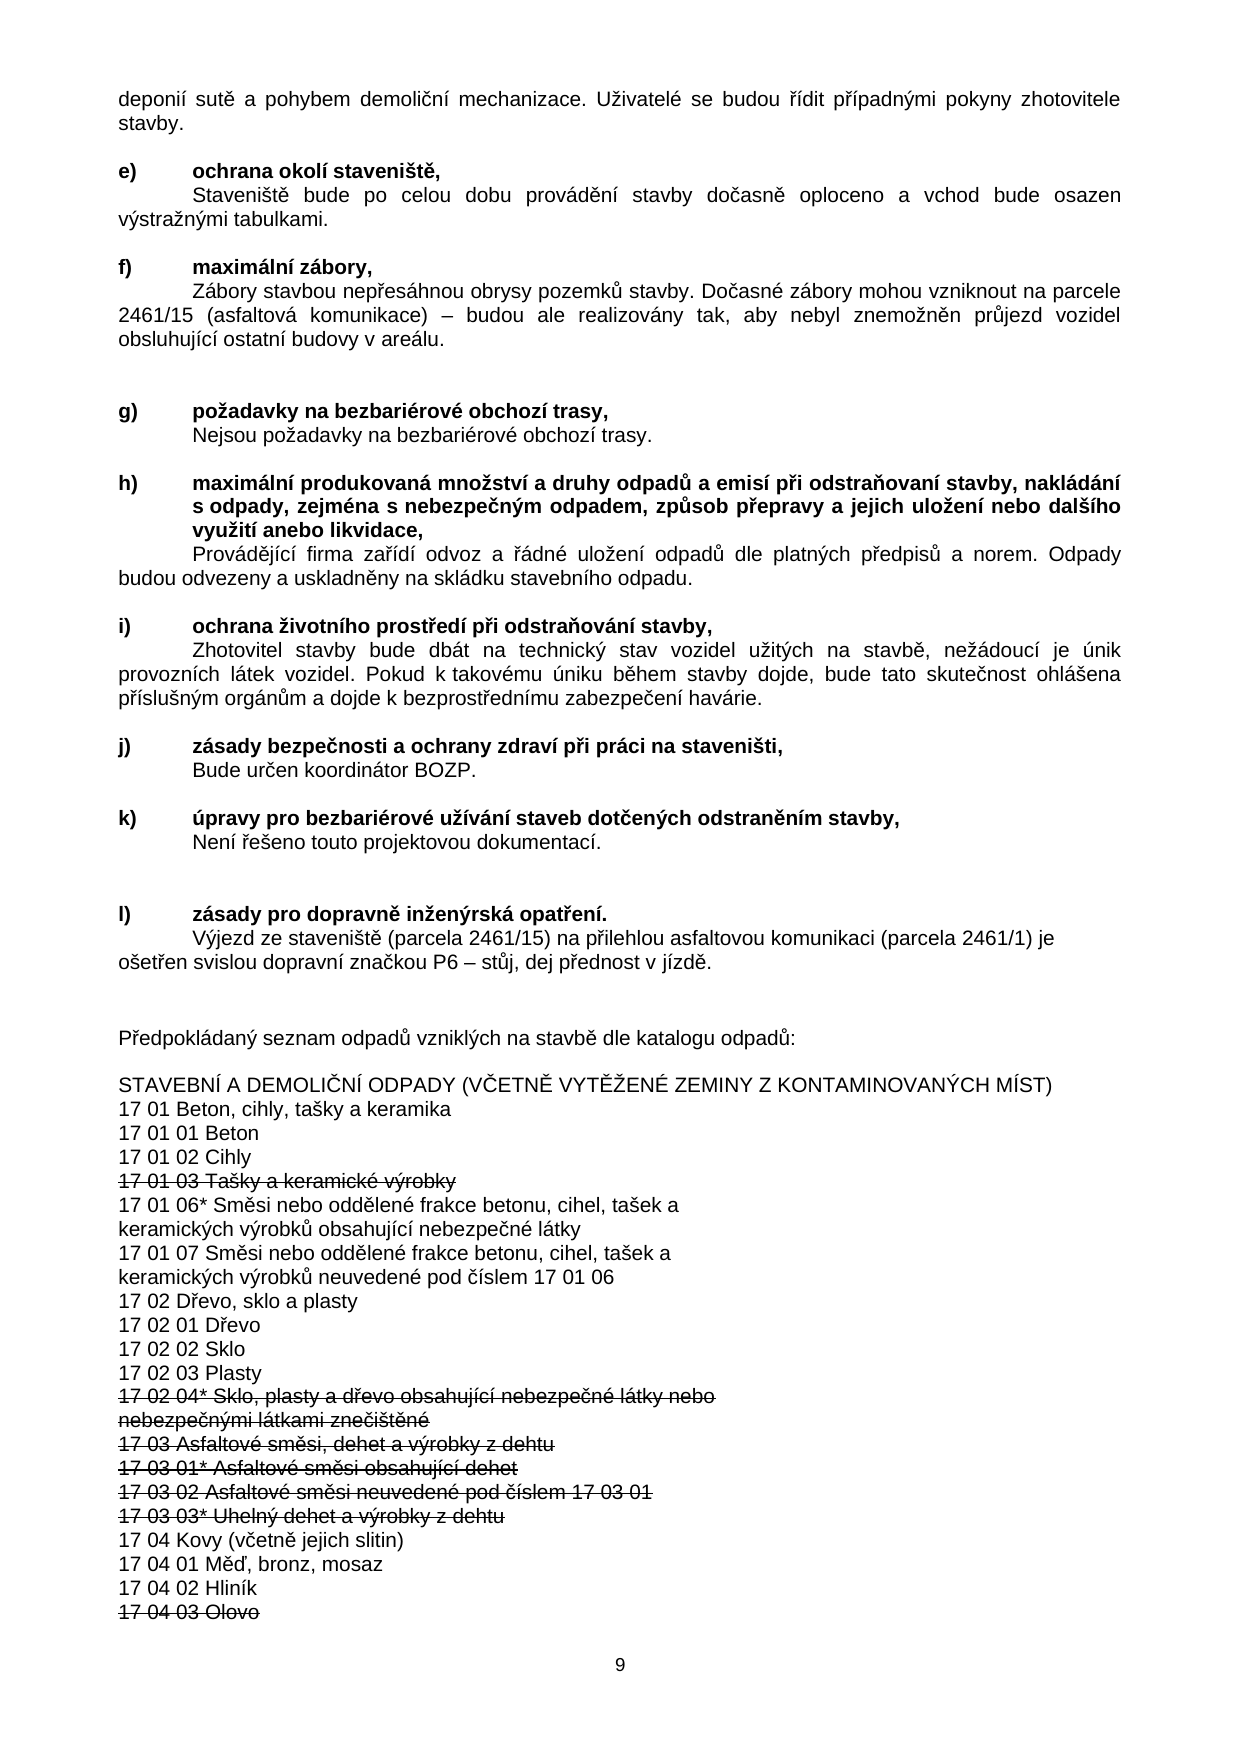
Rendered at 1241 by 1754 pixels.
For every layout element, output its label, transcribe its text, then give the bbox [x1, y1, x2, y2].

text 17 02 Dřevo, sklo a plasty [118, 1288, 1122, 1312]
list maximální zábory, [118, 255, 1122, 279]
list Provádějící firma zařídí odvoz a řádné uložení odpadů dle platných předpisů a norem. Odpady budou odvezeny a uskladněny na skládku stavebního odpadu. [118, 542, 1122, 590]
list požadavky na bezbariérové obchozí trasy, [118, 398, 1122, 422]
text 17 04 Kovy (včetně jejich slitin) [118, 1528, 1122, 1552]
text 17 02 01 Dřevo [118, 1312, 1122, 1336]
list Není řešeno touto projektovou dokumentací. [192, 830, 1122, 854]
text 17 04 03 Olovo [118, 1600, 1122, 1624]
list zásady bezpečnosti a ochrany zdraví při práci na staveništi, [118, 734, 1122, 758]
list Zábory stavbou nepřesáhnou obrysy pozemků stavby. Dočasné zábory mohou vzniknout na parcele 2461/15 (asfaltová komunikace) – budou ale realizovány tak, aby nebyl znemožněn průjezd vozidel obsluhující ostatní budovy v areálu. [118, 279, 1122, 351]
text Výjezd ze staveniště (parcela 2461/15) na přilehlou asfaltovou komunikaci (parcela 2461/1) je ošetřen svislou dopravní značkou P6 – stůj, dej přednost v jízdě. [118, 926, 1122, 973]
text 17 01 01 Beton [118, 1121, 1122, 1145]
list ochrana životního prostředí při odstraňování stavby, [118, 614, 1122, 638]
list zásady pro dopravně inženýrská opatření. [118, 902, 1122, 926]
text 17 03 02 Asfaltové směsi neuvedené pod číslem 17 03 01 [118, 1480, 1122, 1504]
text 17 01 02 Cihly [118, 1145, 1122, 1169]
text STAVEBNÍ A DEMOLIČNÍ ODPADY (VČETNĚ VYTĚŽENÉ ZEMINY Z KONTAMINOVANÝCH MÍST) [118, 1073, 1122, 1097]
list úpravy pro bezbariérové užívání staveb dotčených odstraněním stavby, [118, 806, 1122, 830]
text 17 03 01* Asfaltové směsi obsahující dehet [118, 1456, 1122, 1480]
list ochrana okolí staveniště, [118, 159, 1122, 183]
list Staveniště bude po celou dobu provádění stavby dočasně oploceno a vchod bude osazen výstražnými tabulkami. [118, 183, 1122, 231]
list maximální produkovaná množství a druhy odpadů a emisí při odstraňovaní stavby, nakládání s odpady, zejména s nebezpečným odpadem, způsob přepravy a jejich uložení nebo dalšího využití anebo likvidace, [118, 470, 1122, 542]
text 17 01 Beton, cihly, tašky a keramika [118, 1097, 1122, 1121]
text 17 01 07 Směsi nebo oddělené frakce betonu, cihel, tašek a [118, 1241, 1122, 1264]
text 17 02 02 Sklo [118, 1336, 1122, 1360]
text 17 04 02 Hliník [118, 1576, 1122, 1600]
list Bude určen koordinátor BOZP. [192, 758, 1122, 782]
text 17 03 Asfaltové směsi, dehet a výrobky z dehtu [118, 1432, 1122, 1456]
list Zhotovitel stavby bude dbát na technický stav vozidel užitých na stavbě, nežádoucí je únik provozních látek vozidel. Pokud k takovému úniku během stavby dojde, bude tato skutečnost ohlášena příslušným orgánům a dojde k bezprostřednímu zabezpečení havárie. [118, 638, 1122, 710]
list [118, 87, 1122, 135]
text 17 01 03 Tašky a keramické výrobky [118, 1169, 1122, 1193]
text 17 04 01 Měď, bronz, mosaz [118, 1552, 1122, 1576]
text 17 02 04* Sklo, plasty a dřevo obsahující nebezpečné látky nebo [118, 1384, 1122, 1408]
text 17 03 03* Uhelný dehet a výrobky z dehtu [118, 1504, 1122, 1528]
text keramických výrobků obsahující nebezpečné látky [118, 1217, 1122, 1241]
list Nejsou požadavky na bezbariérové obchozí trasy. [118, 422, 1122, 446]
text 17 02 03 Plasty [118, 1360, 1122, 1384]
text 17 01 06* Směsi nebo oddělené frakce betonu, cihel, tašek a [118, 1193, 1122, 1217]
text keramických výrobků neuvedené pod číslem 17 01 06 [118, 1264, 1122, 1288]
text nebezpečnými látkami znečištěné [118, 1408, 1122, 1432]
text Předpokládaný seznam odpadů vzniklých na stavbě dle katalogu odpadů: [118, 1026, 1122, 1050]
